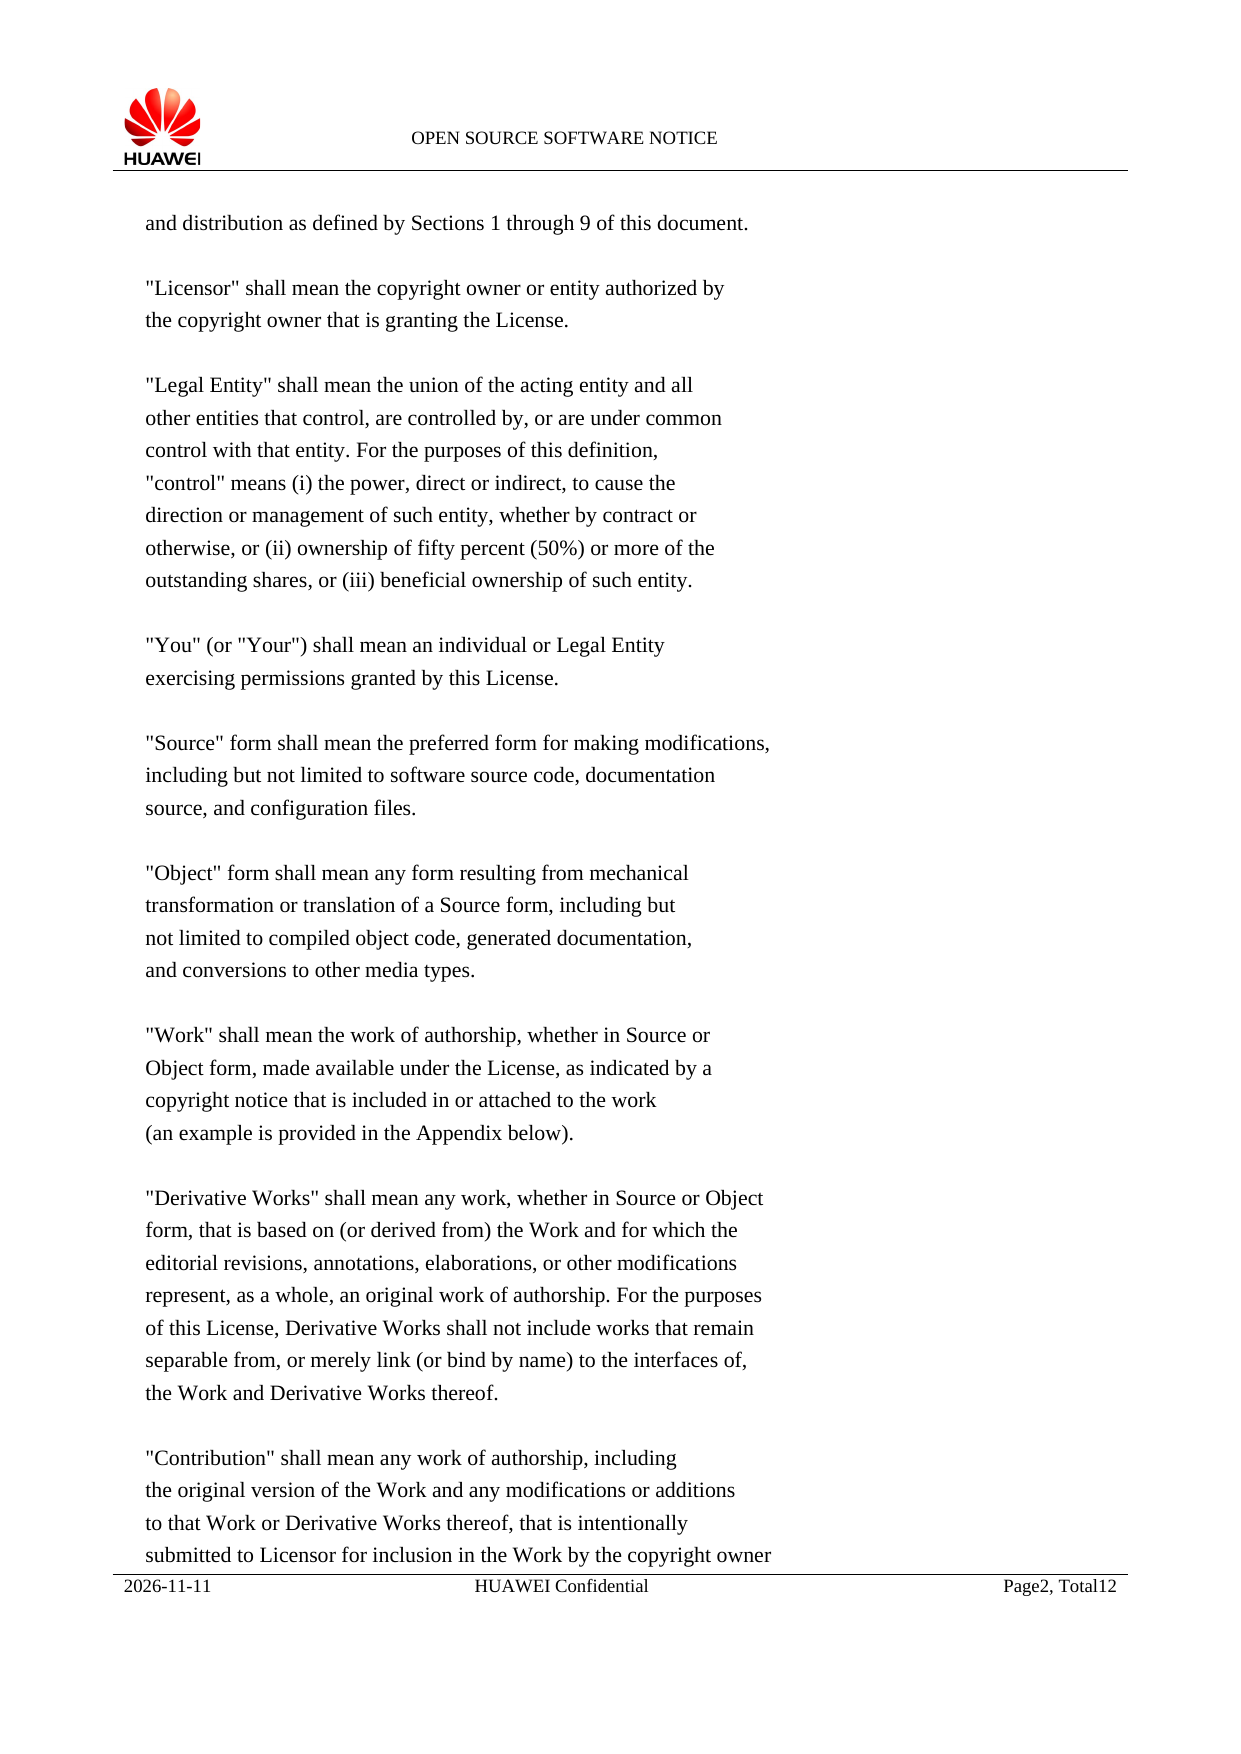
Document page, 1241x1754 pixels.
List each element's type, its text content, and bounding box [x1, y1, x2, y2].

picture [124, 88, 201, 165]
